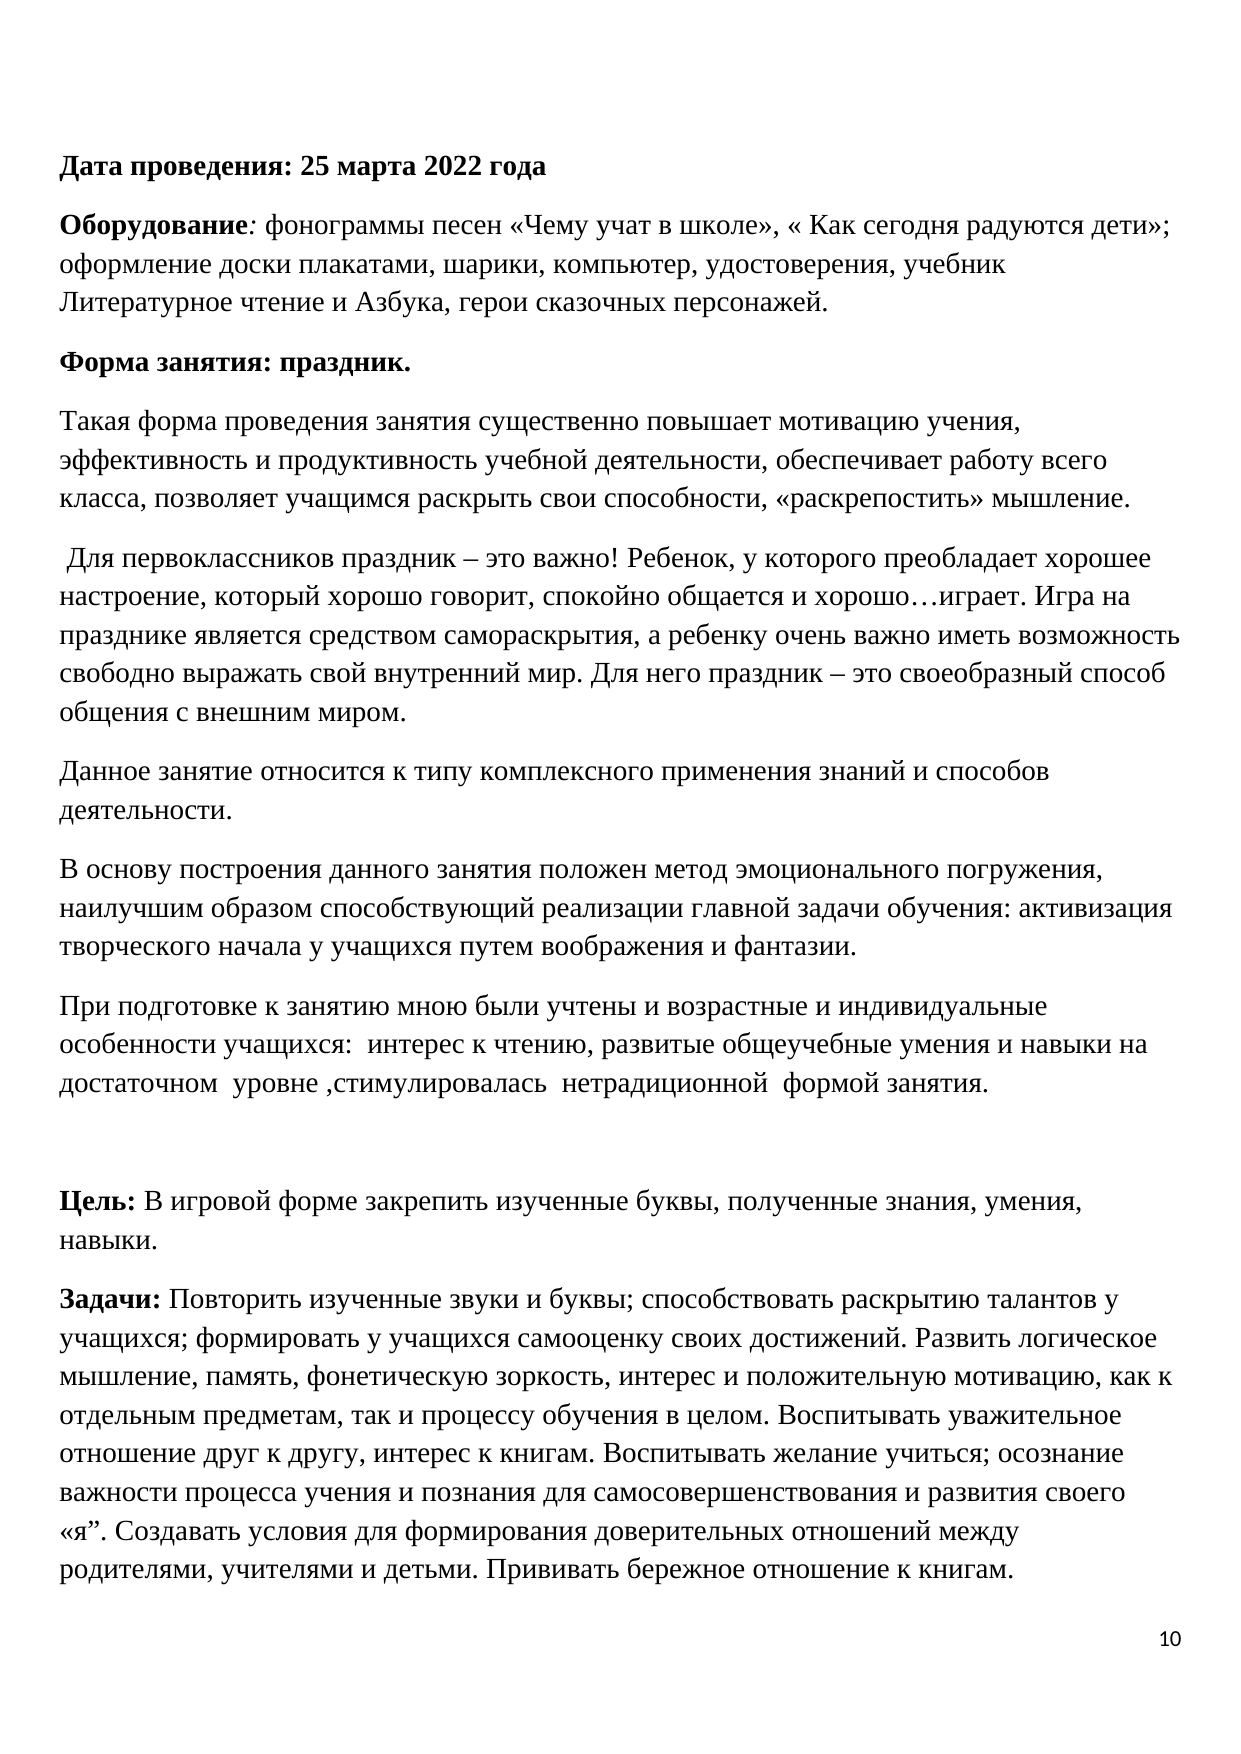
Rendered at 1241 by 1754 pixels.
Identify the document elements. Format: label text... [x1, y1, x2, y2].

text Цель: В игровой форме закрепить изученные буквы, полученные знания, умения, навыки. [59, 1183, 1181, 1256]
text Форма занятия: праздник. [59, 344, 1181, 377]
text Оборудование: фонограммы песен «Чему учат в школе», « Как сегодня радуются дети»; оформление доски плакатами, шарики, компьютер, удостоверения, учебник Литературное чтение и Азбука, герои сказочных персонажей. [59, 207, 1181, 318]
text Такая форма проведения занятия существенно повышает мотивацию учения, эффективность и продуктивность учебной деятельности, обеспечивает работу всего класса, позволяет учащимся раскрыть свои способности, «раскрепостить» мышление. [59, 403, 1181, 514]
text При подготовке к занятию мною были учтены и возрастные и индивидуальные особенности учащихся: интерес к чтению, развитые общеучебные умения и навыки на достаточном уровне ,стимулировалась нетрадиционной формой занятия. [59, 988, 1181, 1098]
text Для первоклассников праздник – это важно! Ребенок, у которого преобладает хорошее настроение, который хорошо говорит, спокойно общается и хорошо…играет. Игра на празднике является средством самораскрытия, а ребенку очень важно иметь возможность свободно выражать свой внутренний мир. Для него праздник – это своеобразный способ общения с внешним миром. [59, 540, 1181, 727]
text Данное занятие относится к типу комплексного применения знаний и способов деятельности. [59, 753, 1181, 825]
text В основу построения данного занятия положен метод эмоционального погружения, наилучшим образом способствующий реализации главной задачи обучения: активизация творческого начала у учащихся путем воображения и фантазии. [59, 851, 1181, 962]
text Дата проведения: 25 марта 2022 года [59, 148, 1181, 182]
text Задачи: Повторить изученные звуки и буквы; способствовать раскрытию талантов у учащихся; формировать у учащихся самооценку своих достижений. Развить логическое мышление, память, фонетическую зоркость, интерес и положительную мотивацию, как к отдельным предметам, так и процессу обучения в целом. Воспитывать уважительное отношение друг к другу, интерес к книгам. Воспитывать желание учиться; осознание важности процесса учения и познания для самосовершенствования и развития своего «я”. Создавать условия для формирования доверительных отношений между родителями, учителями и детьми. Прививать бережное отношение к книгам. [59, 1281, 1181, 1585]
